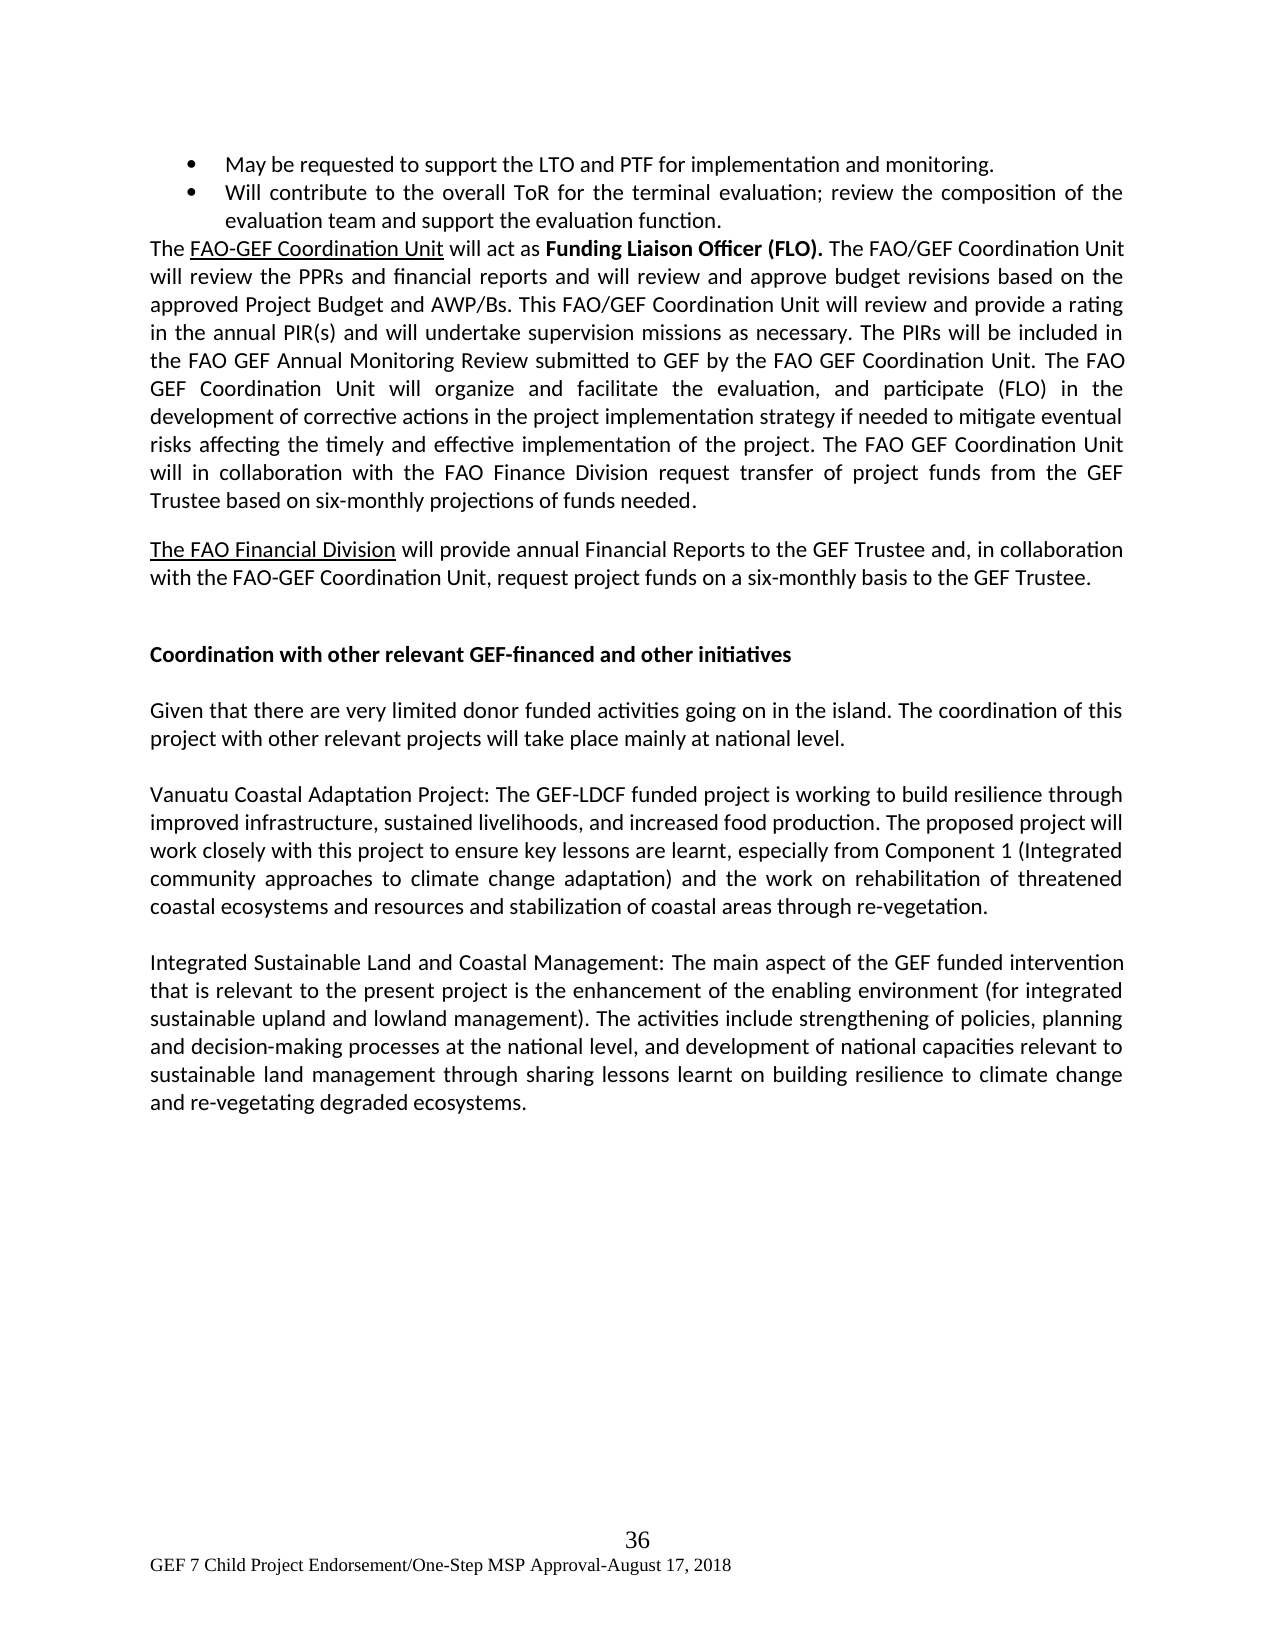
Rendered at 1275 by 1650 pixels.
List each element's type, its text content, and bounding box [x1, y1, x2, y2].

text Integrated Sustainable Land and Coastal Management: The main aspect of the GEF funded intervention that is relevant to the present project is the enhancement of the enabling environment (for integrated sustainable upland and lowland management). The activities include strengthening of policies, planning and decision-making processes at the national level, and development of national capacities relevant to sustainable land management through sharing lessons learnt on building resilience to climate change and re-vegetating degraded ecosystems. [150, 948, 1125, 1116]
text Coordination with other relevant GEF-financed and other initiatives [150, 640, 1125, 668]
text Given that there are very limited donor funded activities going on in the island. The coordination of this project with other relevant projects will take place mainly at national level. [150, 696, 1125, 752]
text The FAO Financial Division will provide annual Financial Reports to the GEF Trustee and, in collaboration with the FAO-GEF Coordination Unit, request project funds on a six-monthly basis to the GEF Trustee. [150, 535, 1125, 591]
text Vanuatu Coastal Adaptation Project: The GEF-LDCF funded project is working to build resilience through improved infrastructure, sustained livelihoods, and increased food production. The proposed project will work closely with this project to ensure key lessons are learnt, especially from Component 1 (Integrated community approaches to climate change adaptation) and the work on rehabilitation of threatened coastal ecosystems and resources and stabilization of coastal areas through re-vegetation. [150, 780, 1125, 920]
list Will contribute to the overall ToR for the terminal evaluation; review the composition of the evaluation team and support the evaluation function. [187, 178, 1125, 234]
list May be requested to support the LTO and PTF for implementation and monitoring. [187, 150, 1125, 178]
text The FAO-GEF Coordination Unit will act as Funding Liaison Officer (FLO). The FAO/GEF Coordination Unit will review the PPRs and financial reports and will review and approve budget revisions based on the approved Project Budget and AWP/Bs. This FAO/GEF Coordination Unit will review and provide a rating in the annual PIR(s) and will undertake supervision missions as necessary. The PIRs will be included in the FAO GEF Annual Monitoring Review submitted to GEF by the FAO GEF Coordination Unit. The FAO GEF Coordination Unit will organize and facilitate the evaluation, and participate (FLO) in the development of corrective actions in the project implementation strategy if needed to mitigate eventual risks affecting the timely and effective implementation of the project. The FAO GEF Coordination Unit will in collaboration with the FAO Finance Division request transfer of project funds from the GEF Trustee based on six-monthly projections of funds needed. [150, 234, 1125, 514]
